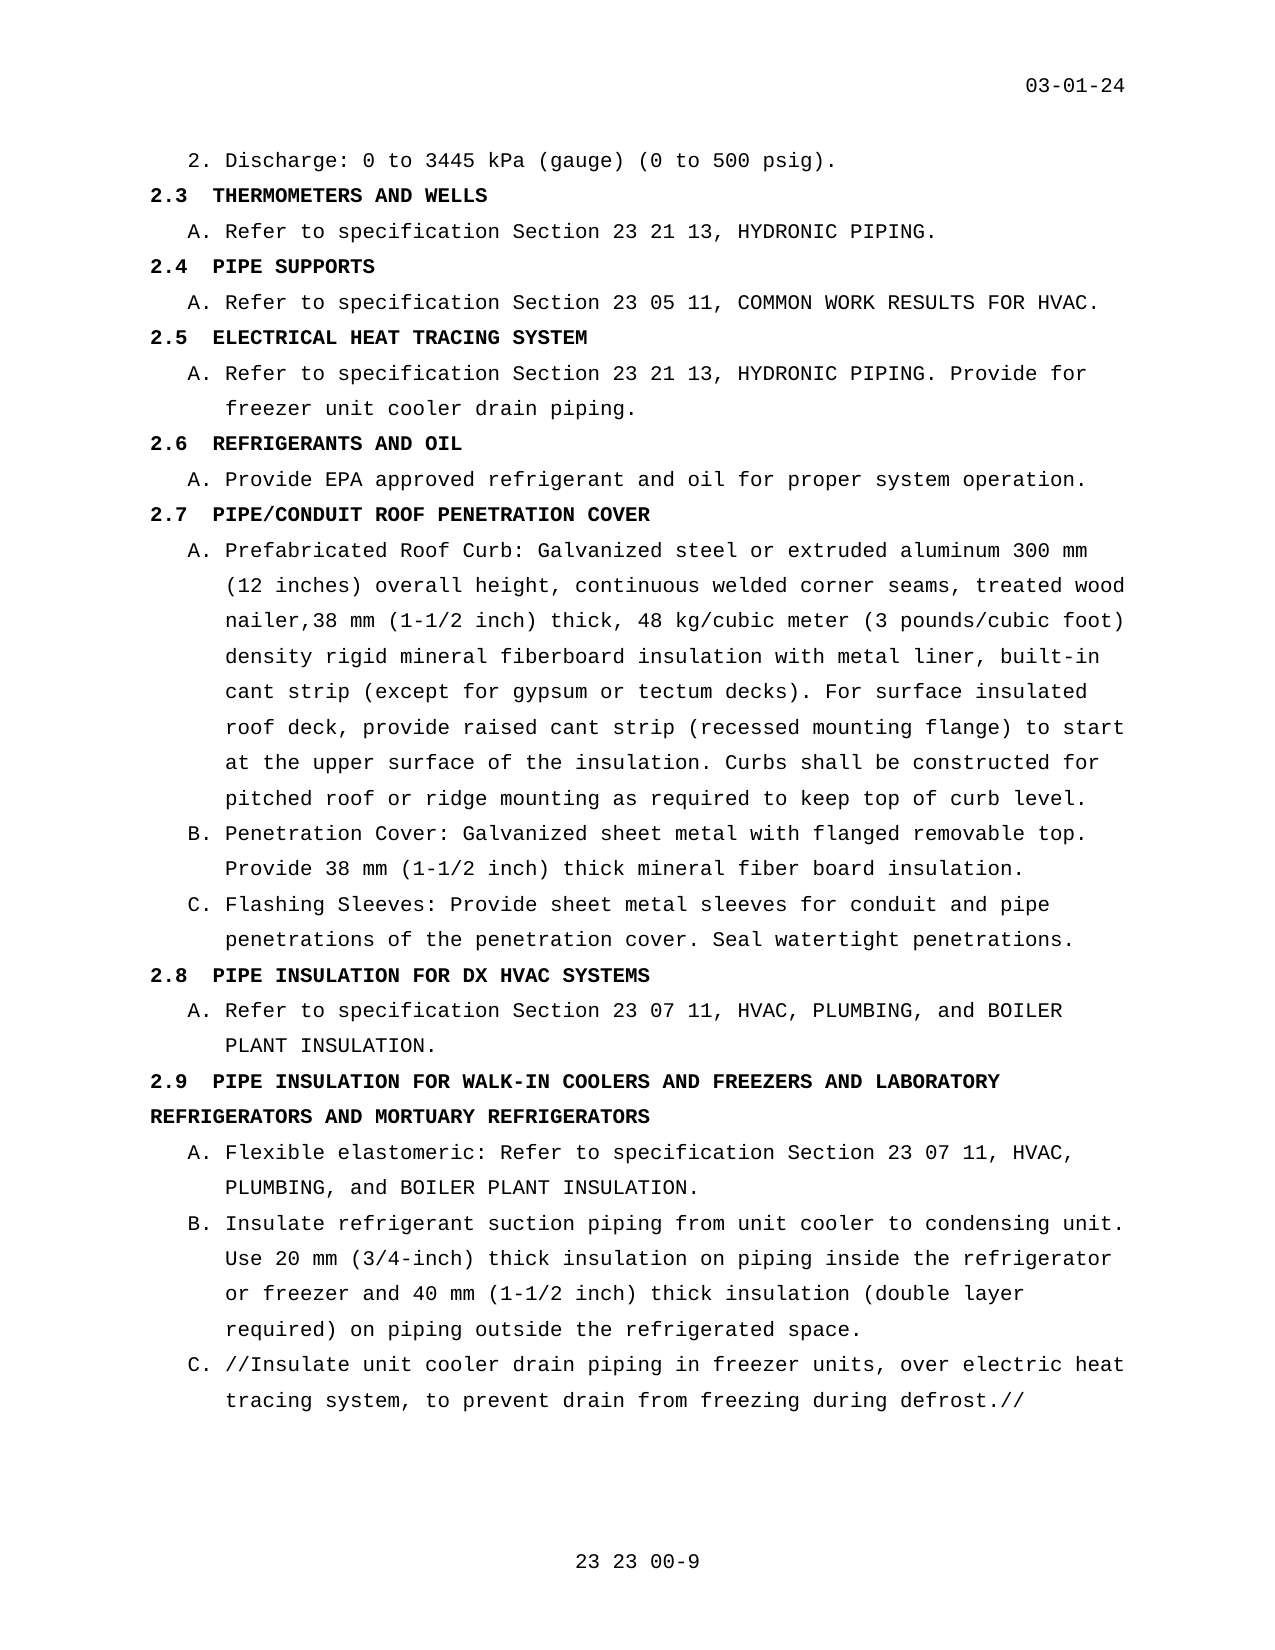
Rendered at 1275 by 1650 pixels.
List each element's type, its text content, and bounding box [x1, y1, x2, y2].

text PIPE/CONDUIT ROOF PENETRATION COVER [150, 504, 1125, 528]
text Insulate refrigerant suction piping from unit cooler to condensing unit. Use 20 mm (3/4-inch) thick insulation on piping inside the refrigerator or freezer and 40 mm (1-1/2 inch) thick insulation (double layer required) on piping outside the refrigerated space. [187, 1212, 1125, 1342]
text Refer to specification Section 23 07 11, HVAC, PLUMBING, and BOILER PLANT INSULATION. [187, 1000, 1125, 1059]
text Provide EPA approved refrigerant and oil for proper system operation. [187, 469, 1125, 492]
text Prefabricated Roof Curb: Galvanized steel or extruded aluminum 300 mm (12 inches) overall height, continuous welded corner seams, treated wood nailer,38 mm (1-1/2 inch) thick, 48 kg/cubic meter (3 pounds/cubic foot) density rigid mineral fiberboard insulation with metal liner, built-in cant strip (except for gypsum or tectum decks). For surface insulated roof deck, provide raised cant strip (recessed mounting flange) to start at the upper surface of the insulation. Curbs shall be constructed for pitched roof or ridge mounting as required to keep top of curb level. [187, 539, 1125, 811]
text Flexible elastomeric: Refer to specification Section 23 07 11, HVAC, PLUMBING, and BOILER PLANT INSULATION. [187, 1142, 1125, 1201]
text Penetration Cover: Galvanized sheet metal with flanged removable top. Provide 38 mm (1-1/2 inch) thick mineral fiber board insulation. [187, 823, 1125, 882]
text PIPE INSULATION FOR DX HVAC SYSTEMS [150, 964, 1125, 988]
text //Insulate unit cooler drain piping in freezer units, over electric heat tracing system, to prevent drain from freezing during defrost.// [187, 1354, 1125, 1413]
text ELECTRICAL HEAT TRACING SYSTEM [150, 327, 1125, 351]
text Flashing Sleeves: Provide sheet metal sleeves for conduit and pipe penetrations of the penetration cover. Seal watertight penetrations. [187, 894, 1125, 953]
text REFRIGERANTs AND OIL [150, 433, 1125, 457]
text Refer to specification Section 23 21 13, HYDRONIC PIPING. Provide for freezer unit cooler drain piping. [187, 362, 1125, 422]
text PIPE INSULATION FOR WALK-IN COOLERS AND FREEZERS AND LABORATORY REFRIGERATORS AND MORTUARY REFRIGERATORS [150, 1071, 1125, 1130]
text Refer to specification Section 23 21 13, HYDRONIC PIPING. [187, 221, 1125, 244]
text Discharge: 0 to 3445 kPa (gauge) (0 to 500 psig). [187, 150, 1125, 174]
text THERMOMETERS AND WELLS [150, 185, 1125, 209]
text Refer to specification Section 23 05 11, COMMON WORK RESULTS FOR HVAC. [187, 292, 1125, 315]
text PIPE SUPPORTS [150, 256, 1125, 280]
